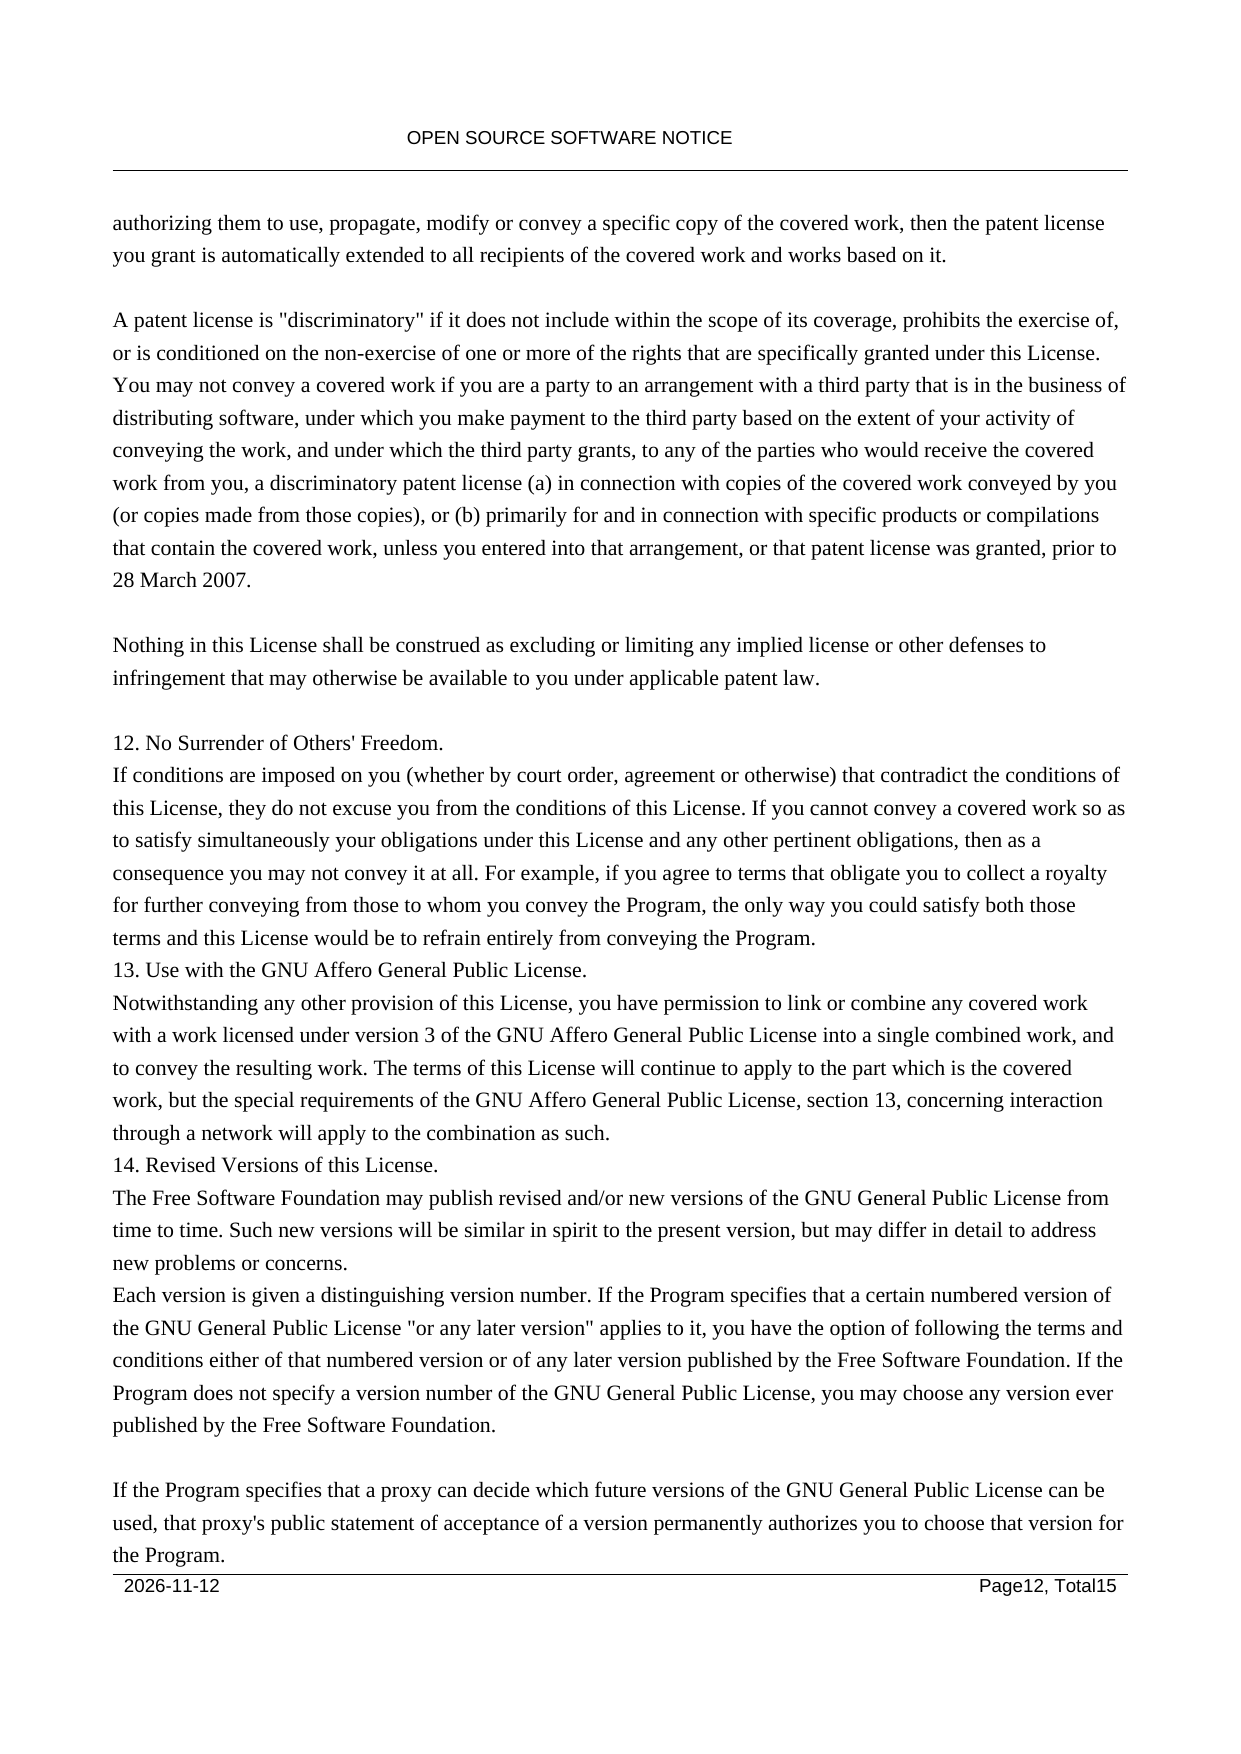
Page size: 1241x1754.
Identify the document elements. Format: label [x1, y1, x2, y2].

text [112, 206, 1128, 1571]
